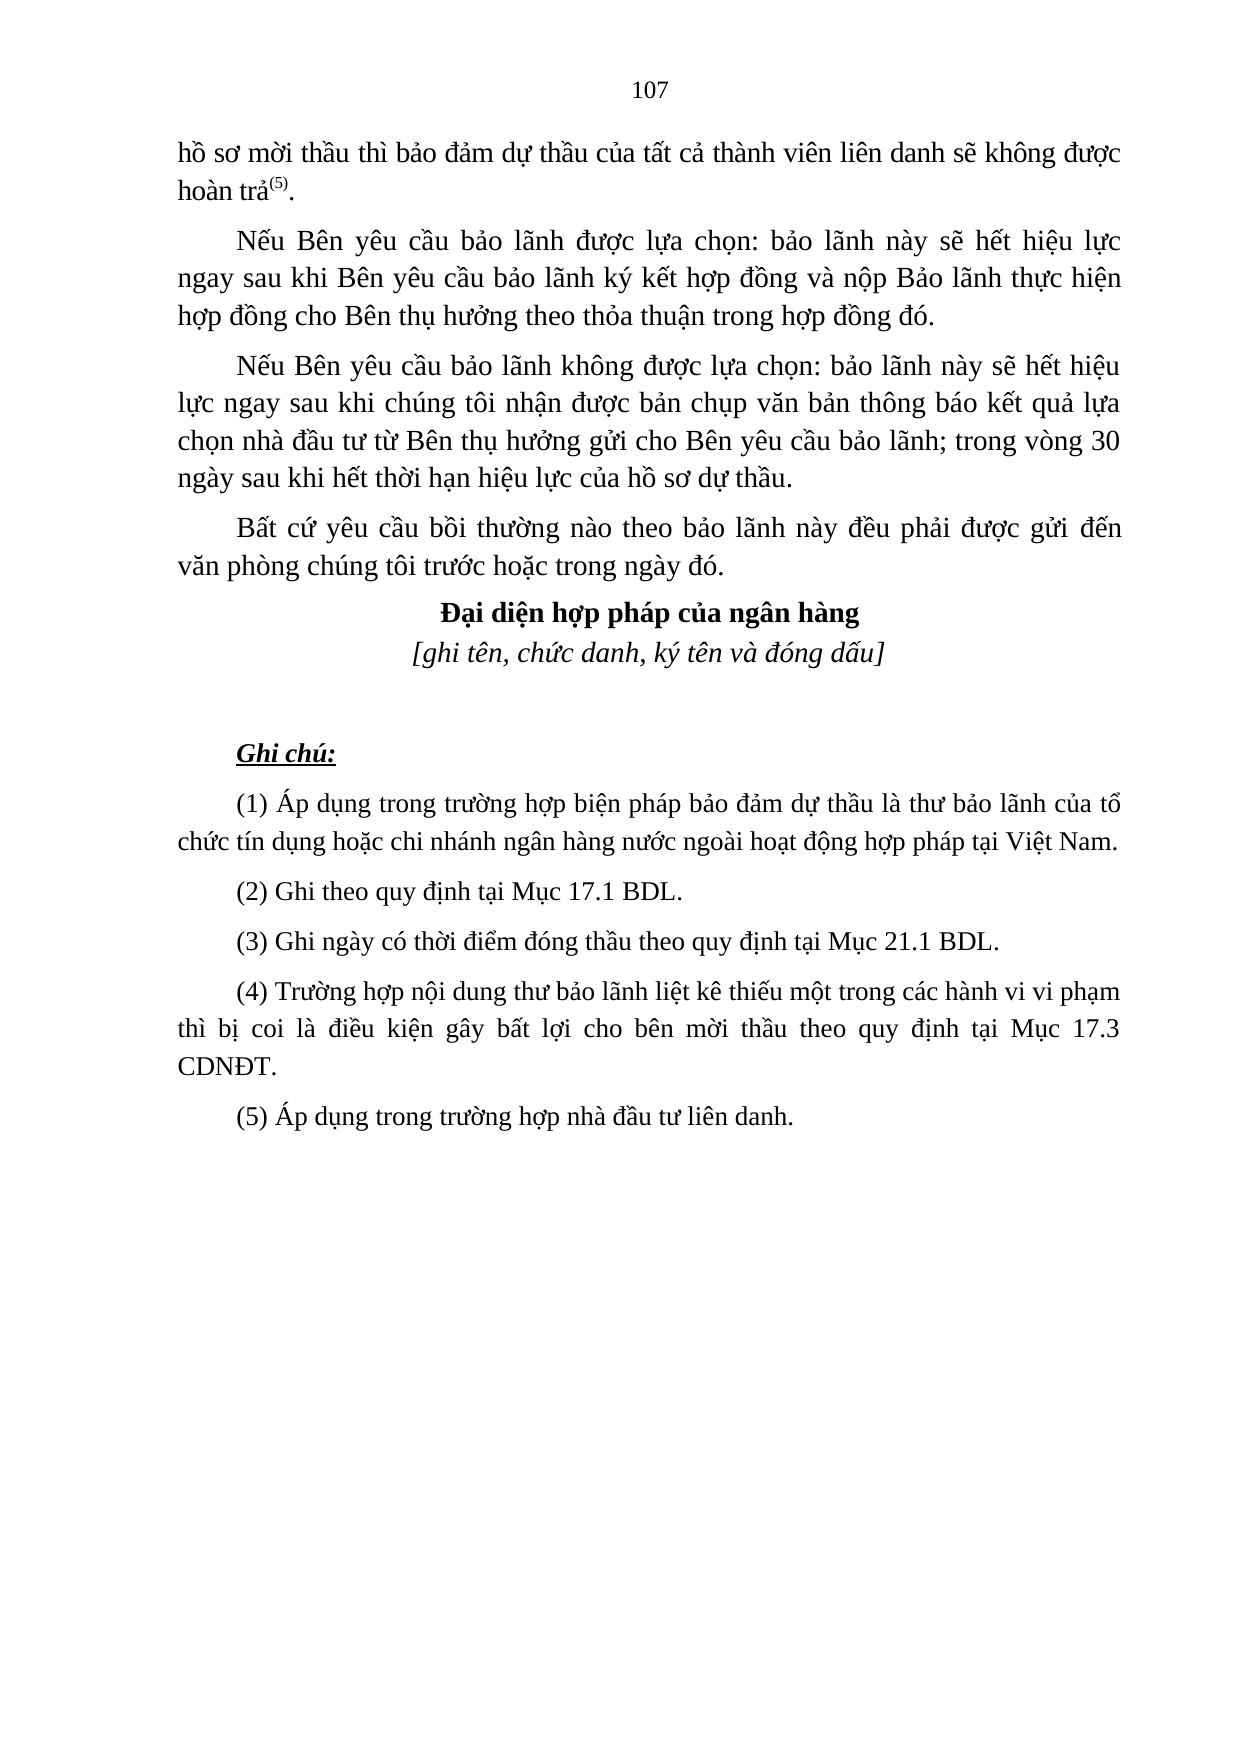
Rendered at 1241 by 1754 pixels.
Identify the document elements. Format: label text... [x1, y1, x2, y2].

text Đại diện hợp pháp của ngân hàng [177, 595, 1122, 628]
text (5) Áp dụng trong trường hợp nhà đầu tư liên danh. [177, 1093, 1122, 1131]
text [ghi tên, chức danh, ký tên và đóng dấu] [177, 635, 1122, 668]
text (2) Ghi theo quy định tại Mục 17.1 BDL. [177, 868, 1122, 906]
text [177, 132, 1122, 207]
text (4) Trường hợp nội dung thư bảo lãnh liệt kê thiếu một trong các hành vi vi phạm thì bị coi là điều kiện gây bất lợi cho bên mời thầu theo quy định tại Mục 17.3 CDNĐT. [177, 968, 1122, 1081]
text (1) Áp dụng trong trường hợp biện pháp bảo đảm dự thầu là thư bảo lãnh của tổ chức tín dụng hoặc chi nhánh ngân hàng nước ngoài hoạt động hợp pháp tại Việt Nam. [177, 781, 1122, 856]
text Ghi chú: [177, 731, 1122, 768]
text (3) Ghi ngày có thời điểm đóng thầu theo quy định tại Mục 21.1 BDL. [177, 918, 1122, 956]
text Bất cứ yêu cầu bồi thường nào theo bảo lãnh này đều phải được gửi đến văn phòng chúng tôi trước hoặc trong ngày đó. [177, 507, 1122, 582]
text Nếu Bên yêu cầu bảo lãnh không được lựa chọn: bảo lãnh này sẽ hết hiệu lực ngay sau khi chúng tôi nhận được bản chụp văn bản thông báo kết quả lựa chọn nhà đầu tư từ Bên thụ hưởng gửi cho Bên yêu cầu bảo lãnh; trong vòng 30 ngày sau khi hết thời hạn hiệu lực của hồ sơ dự thầu. [177, 345, 1122, 495]
text Nếu Bên yêu cầu bảo lãnh được lựa chọn: bảo lãnh này sẽ hết hiệu lực ngay sau khi Bên yêu cầu bảo lãnh ký kết hợp đồng và nộp Bảo lãnh thực hiện hợp đồng cho Bên thụ hưởng theo thỏa thuận trong hợp đồng đó. [177, 220, 1122, 332]
